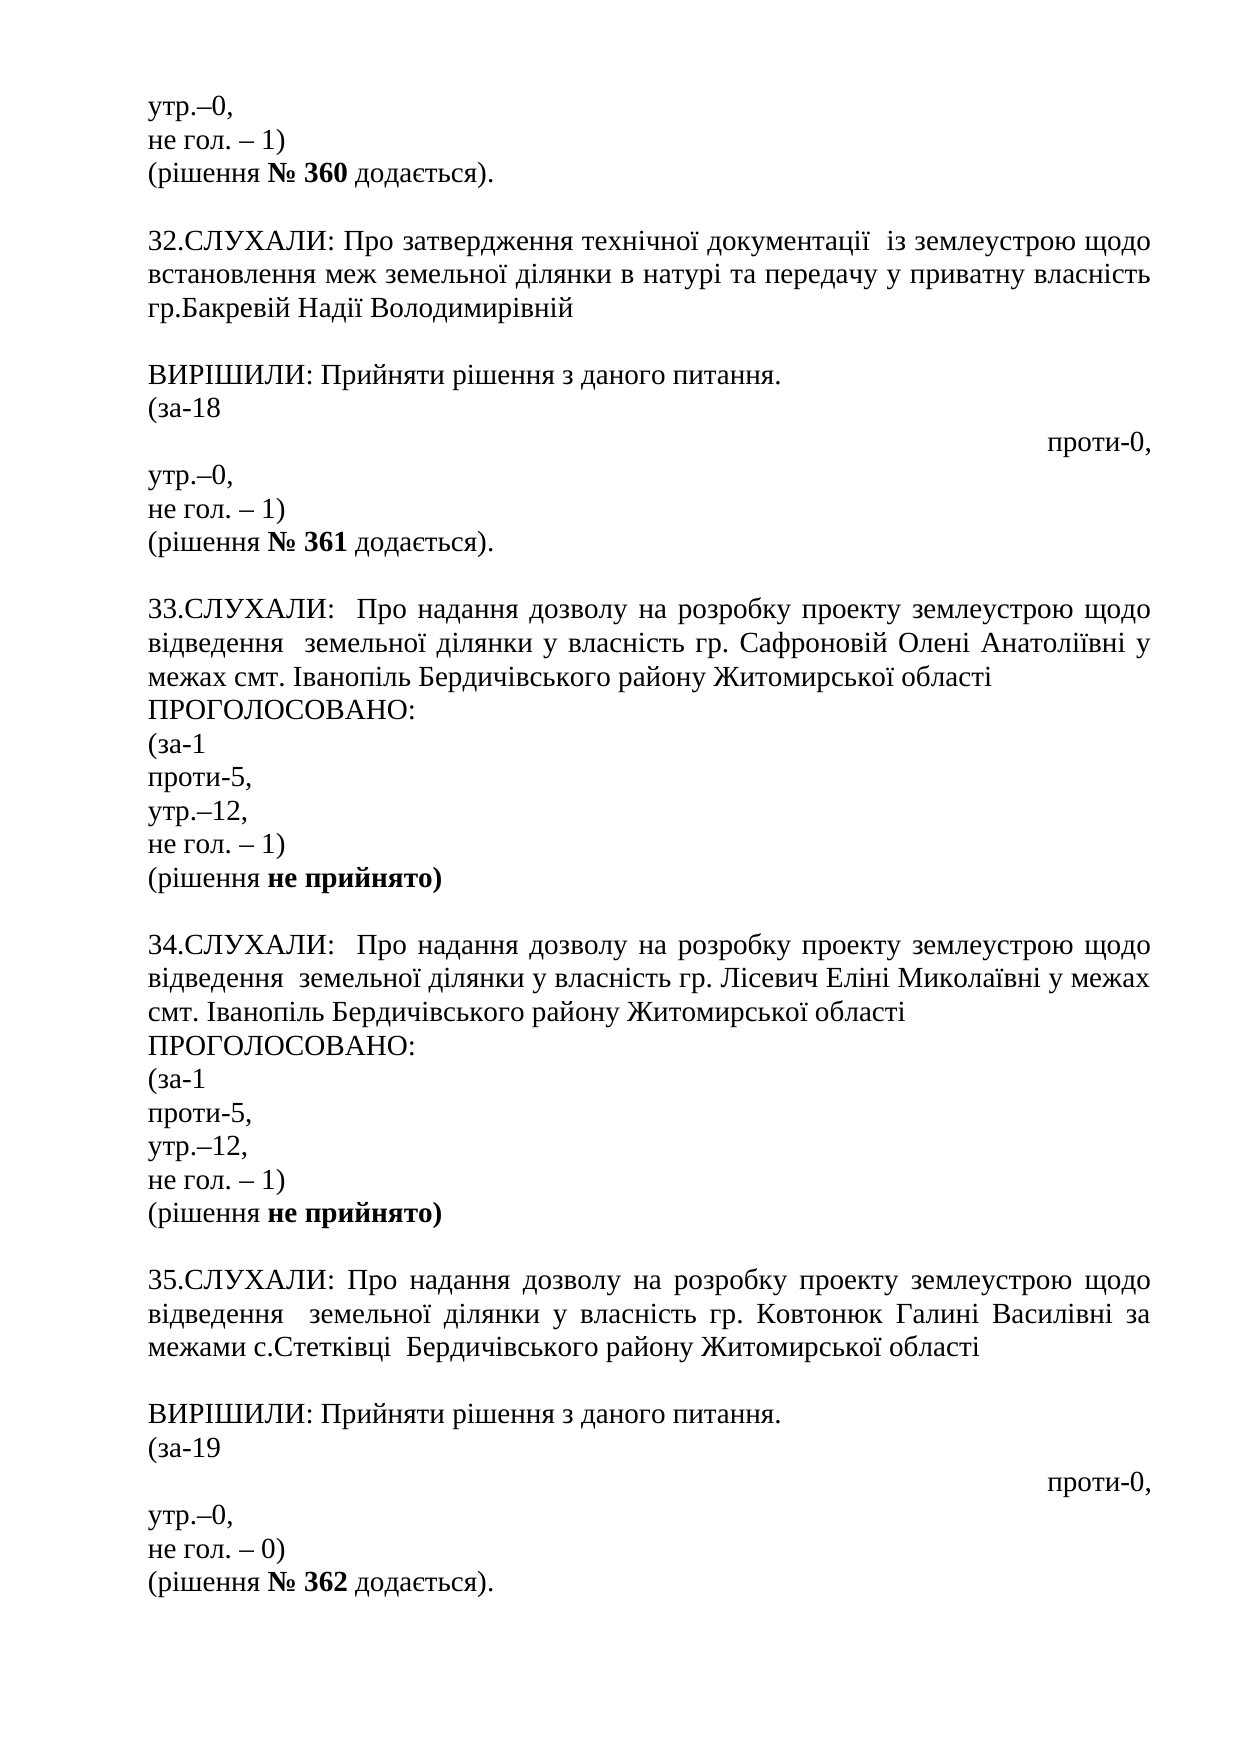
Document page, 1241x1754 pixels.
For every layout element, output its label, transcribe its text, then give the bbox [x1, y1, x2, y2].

text 32.СЛУХАЛИ: Про затвердження технічної документації із землеустрою щодо встановлення меж земельної ділянки в натурі та передачу у приватну власність гр.Бакревій Надії Володимирівній [148, 223, 1152, 323]
text (за-18 проти-0, утр.–0, не гол. – 1) [148, 390, 1152, 524]
text (за-1 проти-5, утр.–12, не гол. – 1) [148, 726, 1152, 860]
text 35.СЛУХАЛИ: Про надання дозволу на розробку проекту землеустрою щодо відведення земельної ділянки у власність гр. Ковтонюк Галині Василівні за межами с.Стетківці Бердичівського району Житомирської області [148, 1262, 1152, 1363]
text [148, 88, 1152, 156]
text (за-1 проти-5, утр.–12, не гол. – 1) [148, 1061, 1152, 1195]
text (рішення № 362 додається). [148, 1564, 1152, 1598]
text ПРОГОЛОСОВАНО: [148, 1028, 1152, 1061]
text (рішення № 360 додається). [148, 156, 1152, 189]
text (рішення № 361 додається). [148, 524, 1152, 558]
text ВИРІШИЛИ: Прийняти рішення з даного питання. [148, 1397, 1152, 1430]
text ПРОГОЛОСОВАНО: [148, 692, 1152, 726]
text 34.СЛУХАЛИ: Про надання дозволу на розробку проекту землеустрою щодо відведення земельної ділянки у власність гр. Лісевич Еліні Миколаївні у межах смт. Іванопіль Бердичівського району Житомирської області [148, 927, 1152, 1028]
text (рішення не прийнято) [148, 1195, 1152, 1229]
text 33.СЛУХАЛИ: Про надання дозволу на розробку проекту землеустрою щодо відведення земельної ділянки у власність гр. Сафроновій Олені Анатоліївні у межах смт. Іванопіль Бердичівського району Житомирської області [148, 592, 1152, 692]
text (за-19 проти-0, утр.–0, не гол. – 0) [148, 1430, 1152, 1564]
text (рішення не прийнято) [148, 860, 1152, 893]
text ВИРІШИЛИ: Прийняти рішення з даного питання. [148, 357, 1152, 390]
